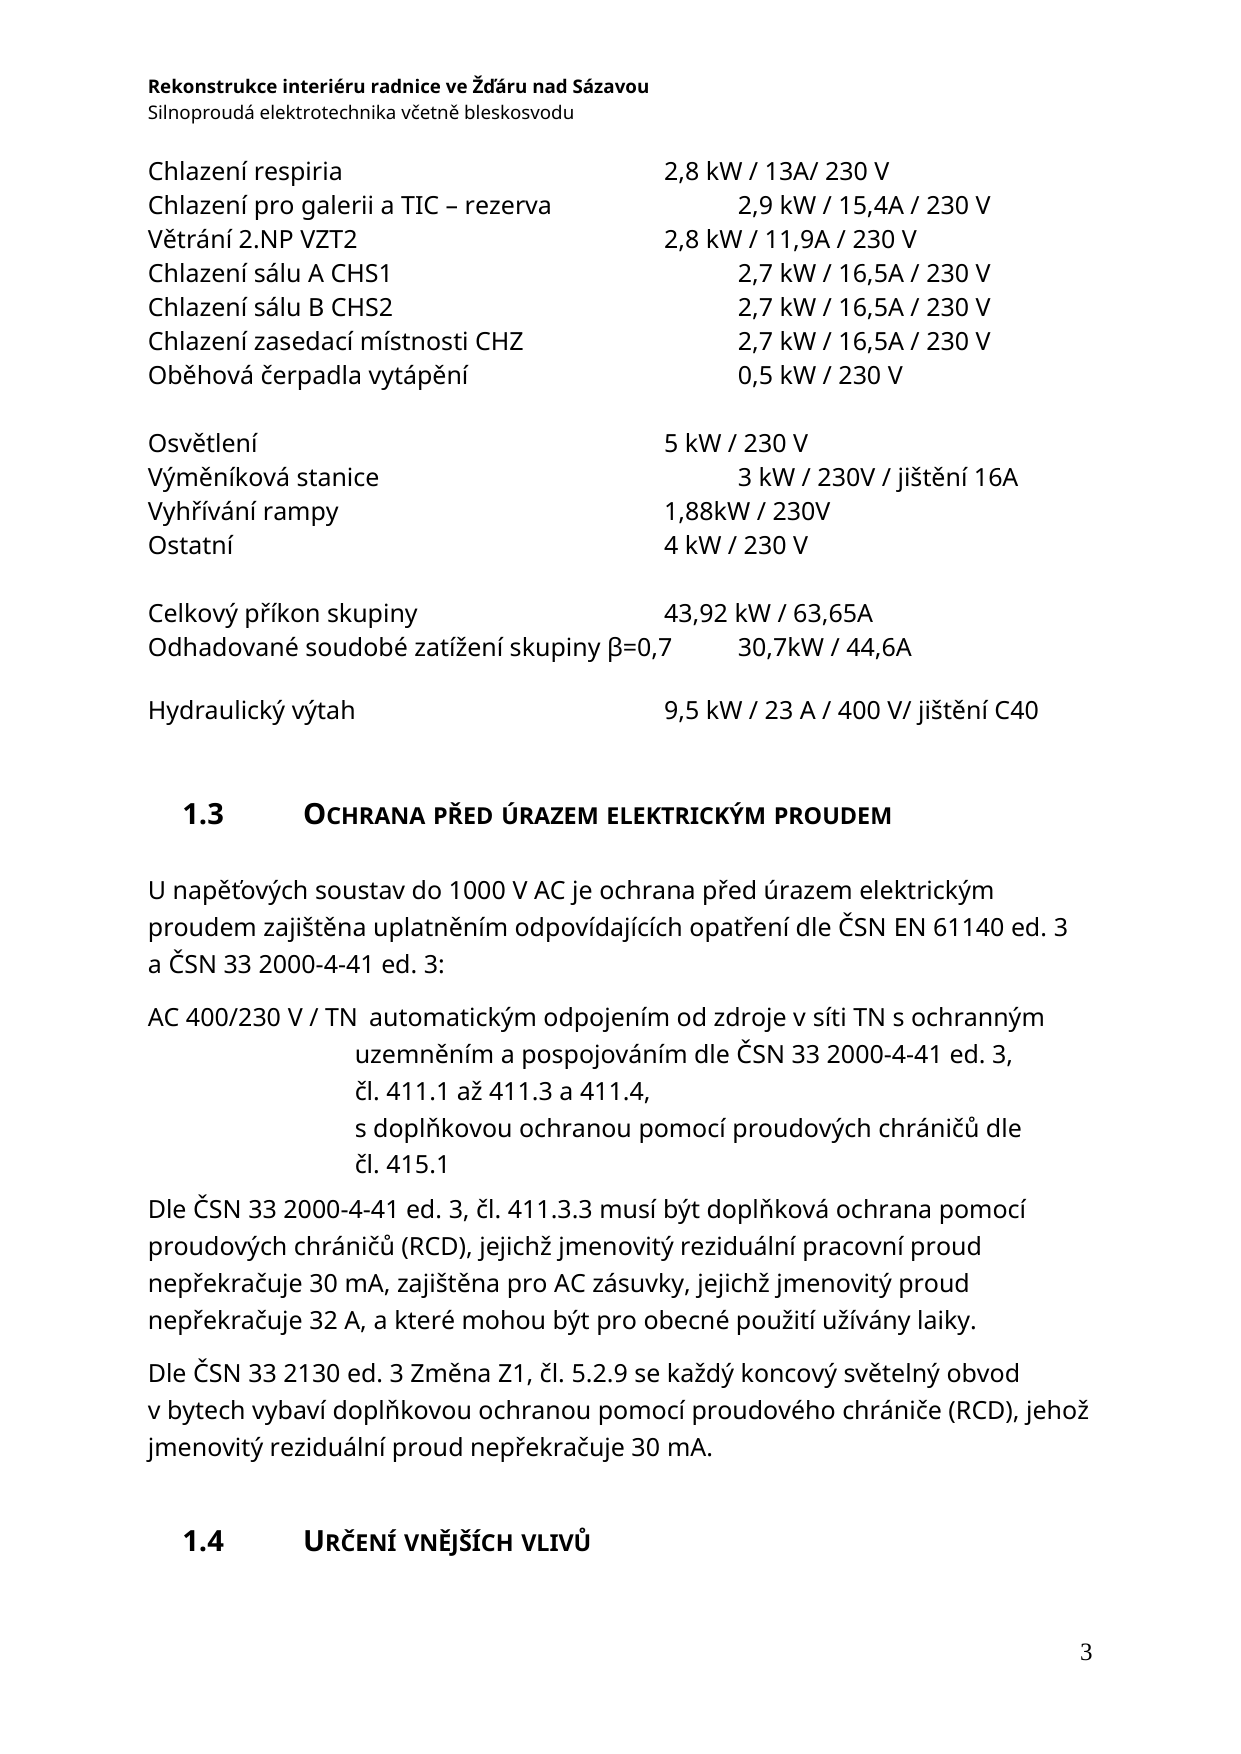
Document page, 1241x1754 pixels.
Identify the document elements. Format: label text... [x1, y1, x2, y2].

text Celkový příkon skupiny 43,92 kW / 63,65A [148, 596, 1092, 630]
text Vyhřívání rampy 1,88kW / 230V [148, 494, 1092, 528]
text Chlazení respiria 2,8 kW / 13A/ 230 V [148, 153, 1092, 187]
text Chlazení pro galerii a TIC – rezerva 2,9 kW / 15,4A / 230 V [148, 187, 1092, 221]
text Větrání 2.NP VZT2 2,8 kW / 11,9A / 230 V [148, 221, 1092, 255]
text Odhadované soudobé zatížení skupiny β=0,7 30,7kW / 44,6A [148, 630, 1092, 664]
text Oběhová čerpadla vytápění 0,5 kW / 230 V [148, 358, 1092, 392]
text Dle ČSN 33 2000-4-41 ed. 3, čl. 411.3.3 musí být doplňková ochrana pomocí proudových chráničů (RCD), jejichž jmenovitý reziduální pracovní proud nepřekračuje 30 mA, zajištěna pro AC zásuvky, jejichž jmenovitý proud nepřekračuje 32 A, a které mohou být pro obecné použití užívány laiky. [148, 1192, 1092, 1336]
subtitle Určení vnějších vlivů [182, 1520, 1092, 1560]
text AC 400/230 V / TN automatickým odpojením od zdroje v síti TN s ochranným uzemněním a pospojováním dle ČSN 33 2000-4-41 ed. 3, čl. 411.1 až 411.3 a 411.4, s doplňkovou ochranou pomocí proudových chráničů dle čl. 415.1 [148, 1000, 1092, 1181]
text Výměníková stanice 3 kW / 230V / jištění 16A [148, 460, 1092, 494]
subtitle Ochrana před úrazem elektrickým proudem [182, 793, 1092, 833]
text U napěťových soustav do 1000 V AC je ochrana před úrazem elektrickým proudem zajištěna uplatněním odpovídajících opatření dle ČSN EN 61140 ed. 3 a ČSN 33 2000-4-41 ed. 3: [148, 873, 1092, 981]
text Osvětlení 5 kW / 230 V [148, 426, 1092, 460]
text Chlazení sálu A CHS1 2,7 kW / 16,5A / 230 V [148, 255, 1092, 289]
text Ostatní 4 kW / 230 V [148, 528, 1092, 562]
text Chlazení zasedací místnosti CHZ 2,7 kW / 16,5A / 230 V [148, 323, 1092, 358]
text Hydraulický výtah 9,5 kW / 23 A / 400 V/ jištění C40 [148, 693, 1092, 727]
text Dle ČSN 33 2130 ed. 3 Změna Z1, čl. 5.2.9 se každý koncový světelný obvod v bytech vybaví doplňkovou ochranou pomocí proudového chrániče (RCD), jehož jmenovitý reziduální proud nepřekračuje 30 mA. [148, 1356, 1092, 1463]
text Chlazení sálu B CHS2 2,7 kW / 16,5A / 230 V [148, 289, 1092, 323]
